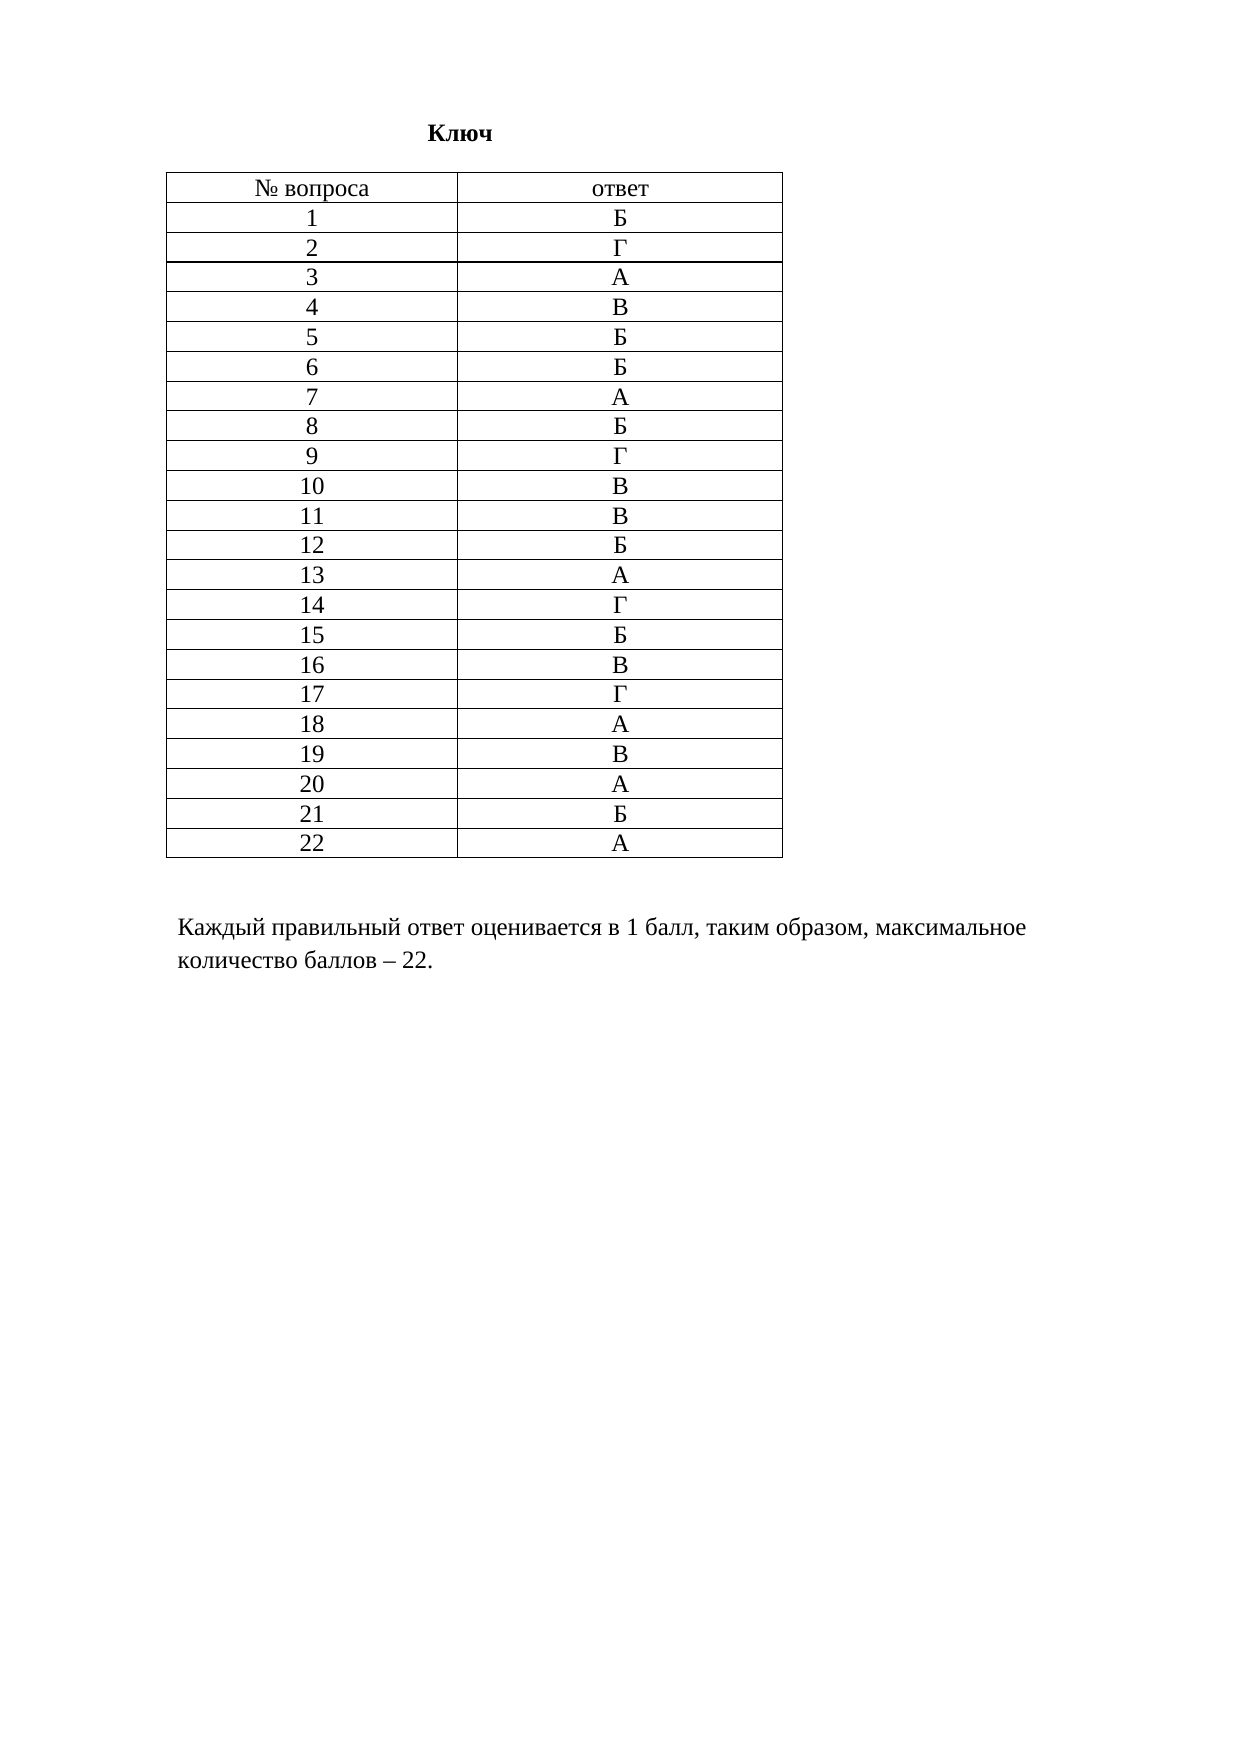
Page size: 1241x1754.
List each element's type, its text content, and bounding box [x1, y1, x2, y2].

table_cell А [458, 560, 782, 589]
table_header № вопроса [167, 173, 457, 202]
table_cell 21 [167, 799, 457, 827]
table_cell 13 [167, 560, 457, 589]
table_cell 4 [167, 292, 457, 321]
table_cell 15 [167, 620, 457, 649]
table_cell А [458, 382, 782, 410]
table_cell А [458, 709, 782, 738]
table_cell Б [458, 620, 782, 649]
table_cell 3 [167, 263, 457, 291]
text Ключ [177, 118, 1152, 147]
table_cell 1 [167, 203, 457, 232]
table_cell В [458, 292, 782, 321]
table_cell В [458, 471, 782, 500]
table_cell Б [458, 799, 782, 827]
table_cell 16 [167, 650, 457, 678]
table_cell Б [458, 203, 782, 232]
table_cell Г [458, 441, 782, 470]
table_cell А [458, 263, 782, 291]
table_cell В [458, 650, 782, 678]
table_cell 18 [167, 709, 457, 738]
table_cell 5 [167, 322, 457, 351]
table_cell 17 [167, 680, 457, 708]
table_cell 22 [167, 829, 457, 857]
table_cell 2 [167, 233, 457, 261]
table_cell Г [458, 233, 782, 261]
table_cell 12 [167, 531, 457, 559]
table_cell В [458, 501, 782, 529]
table_cell Г [458, 680, 782, 708]
table_cell 20 [167, 769, 457, 798]
table_cell 11 [167, 501, 457, 529]
table_cell А [458, 829, 782, 857]
table_cell 14 [167, 590, 457, 619]
table_cell Б [458, 322, 782, 351]
table_header ответ [458, 173, 782, 202]
table_cell 7 [167, 382, 457, 410]
table_cell 9 [167, 441, 457, 470]
table_cell А [458, 769, 782, 798]
table_cell Б [458, 531, 782, 559]
table_cell В [458, 739, 782, 768]
table_cell 19 [167, 739, 457, 768]
table_cell 6 [167, 352, 457, 381]
table_cell Г [458, 590, 782, 619]
table_cell Б [458, 411, 782, 440]
table_cell 10 [167, 471, 457, 500]
table_cell Б [458, 352, 782, 381]
table_cell 8 [167, 411, 457, 440]
text Каждый правильный ответ оценивается в 1 балл, таким образом, максимальное количество баллов – 22. [177, 912, 1152, 974]
